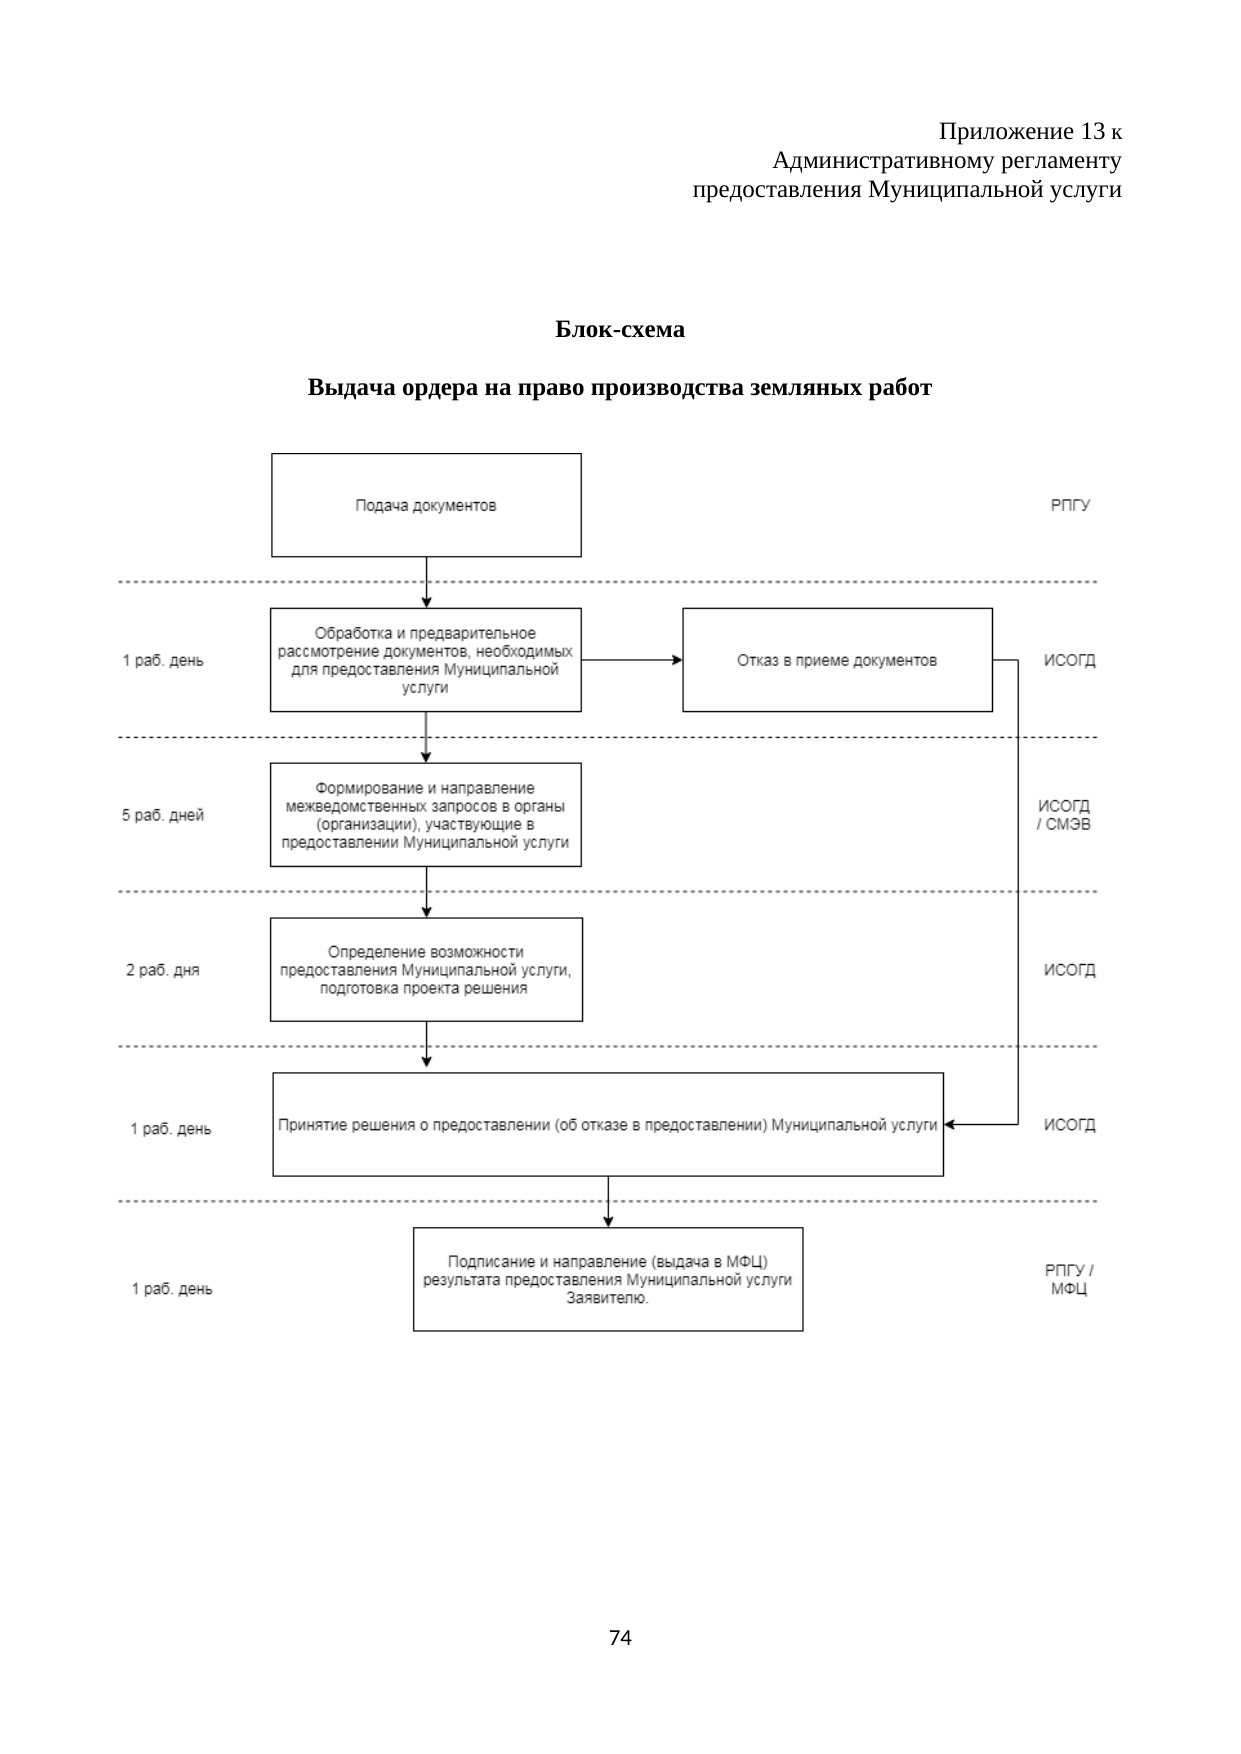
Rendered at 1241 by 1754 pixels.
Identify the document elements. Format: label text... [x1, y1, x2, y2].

picture [118, 453, 1108, 1355]
text Приложение 13 к [709, 116, 1122, 145]
text предоставления Муниципальной услуги [118, 174, 1122, 203]
text Блок-схема [118, 314, 1122, 343]
text Выдача ордера на право производства земляных работ [118, 372, 1122, 401]
text Административному регламенту [709, 145, 1122, 174]
